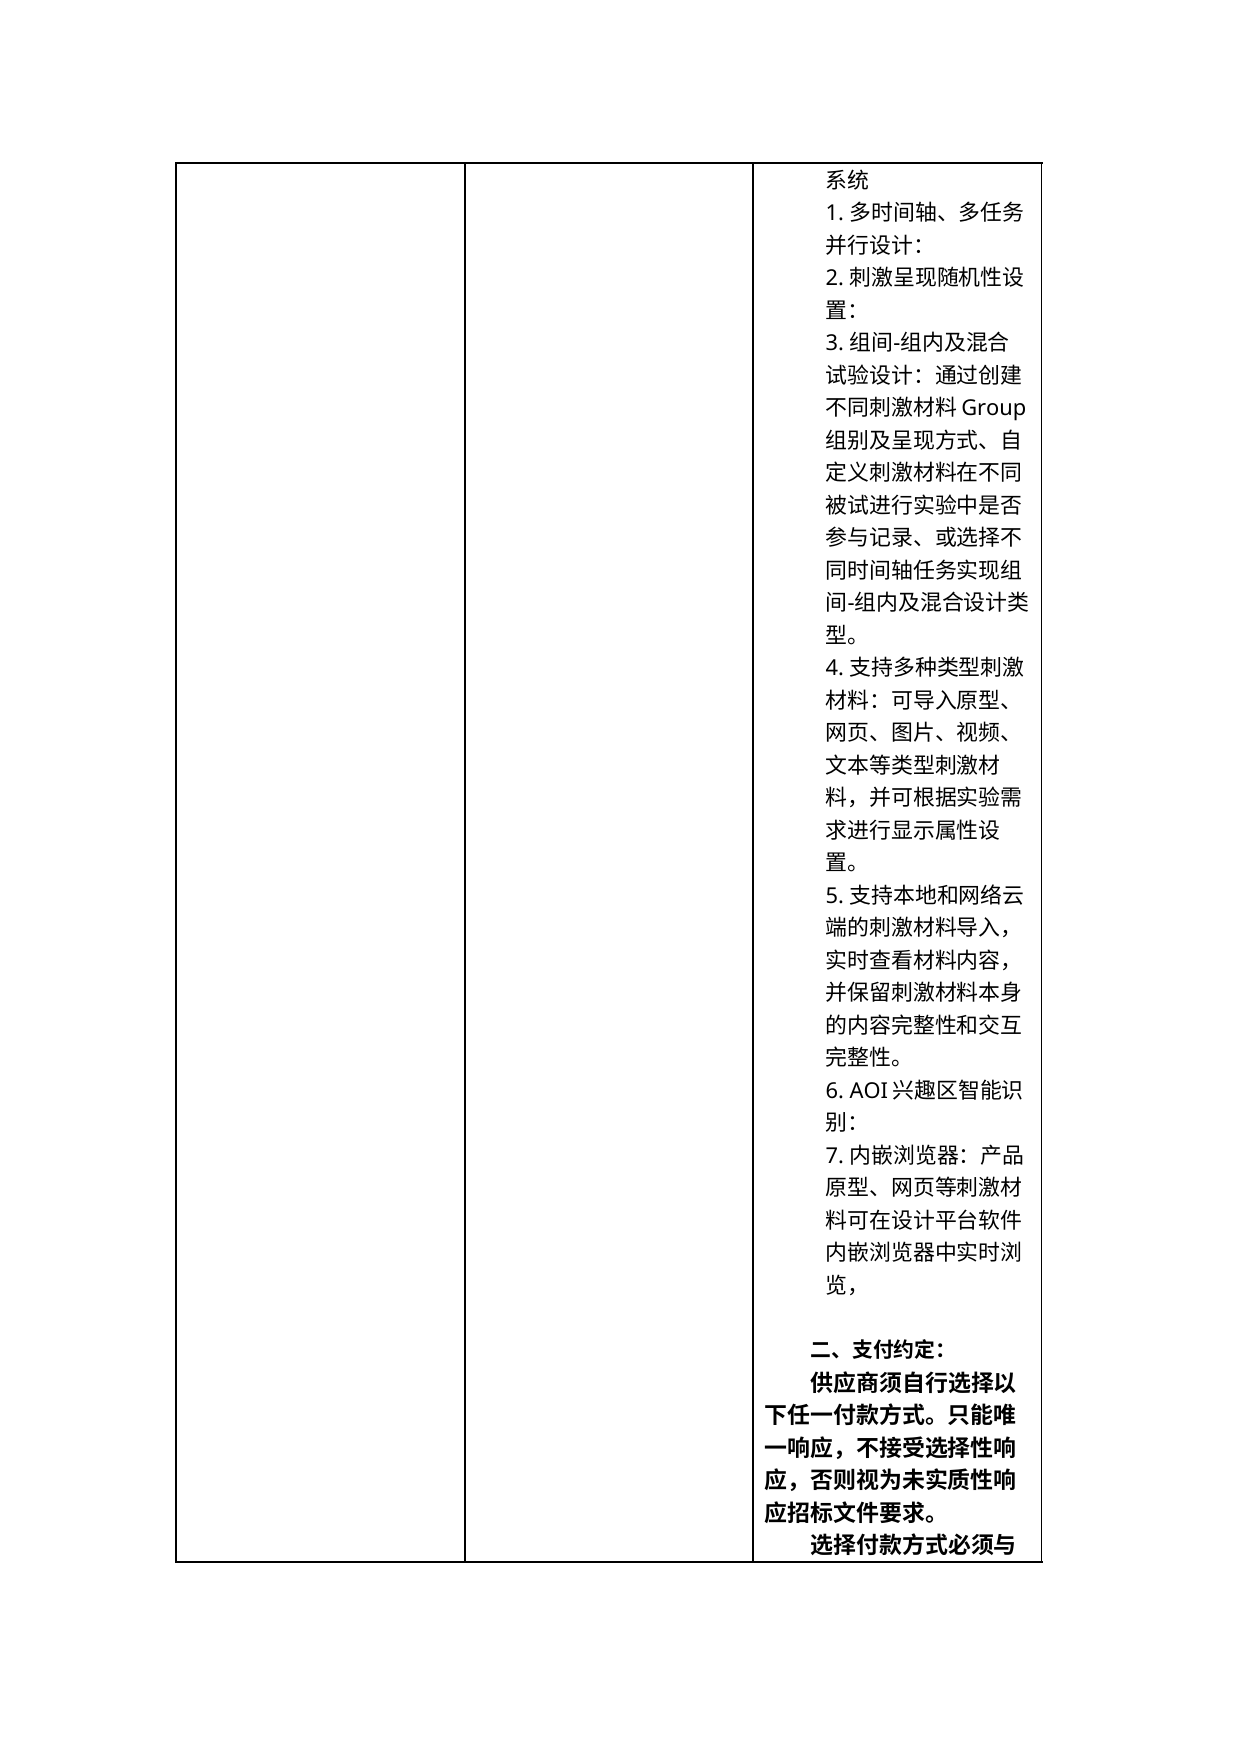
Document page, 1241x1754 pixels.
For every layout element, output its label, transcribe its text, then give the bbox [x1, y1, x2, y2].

table_cell 1 [177, 164, 464, 1561]
table_cell [466, 164, 752, 1561]
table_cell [754, 164, 1041, 1561]
